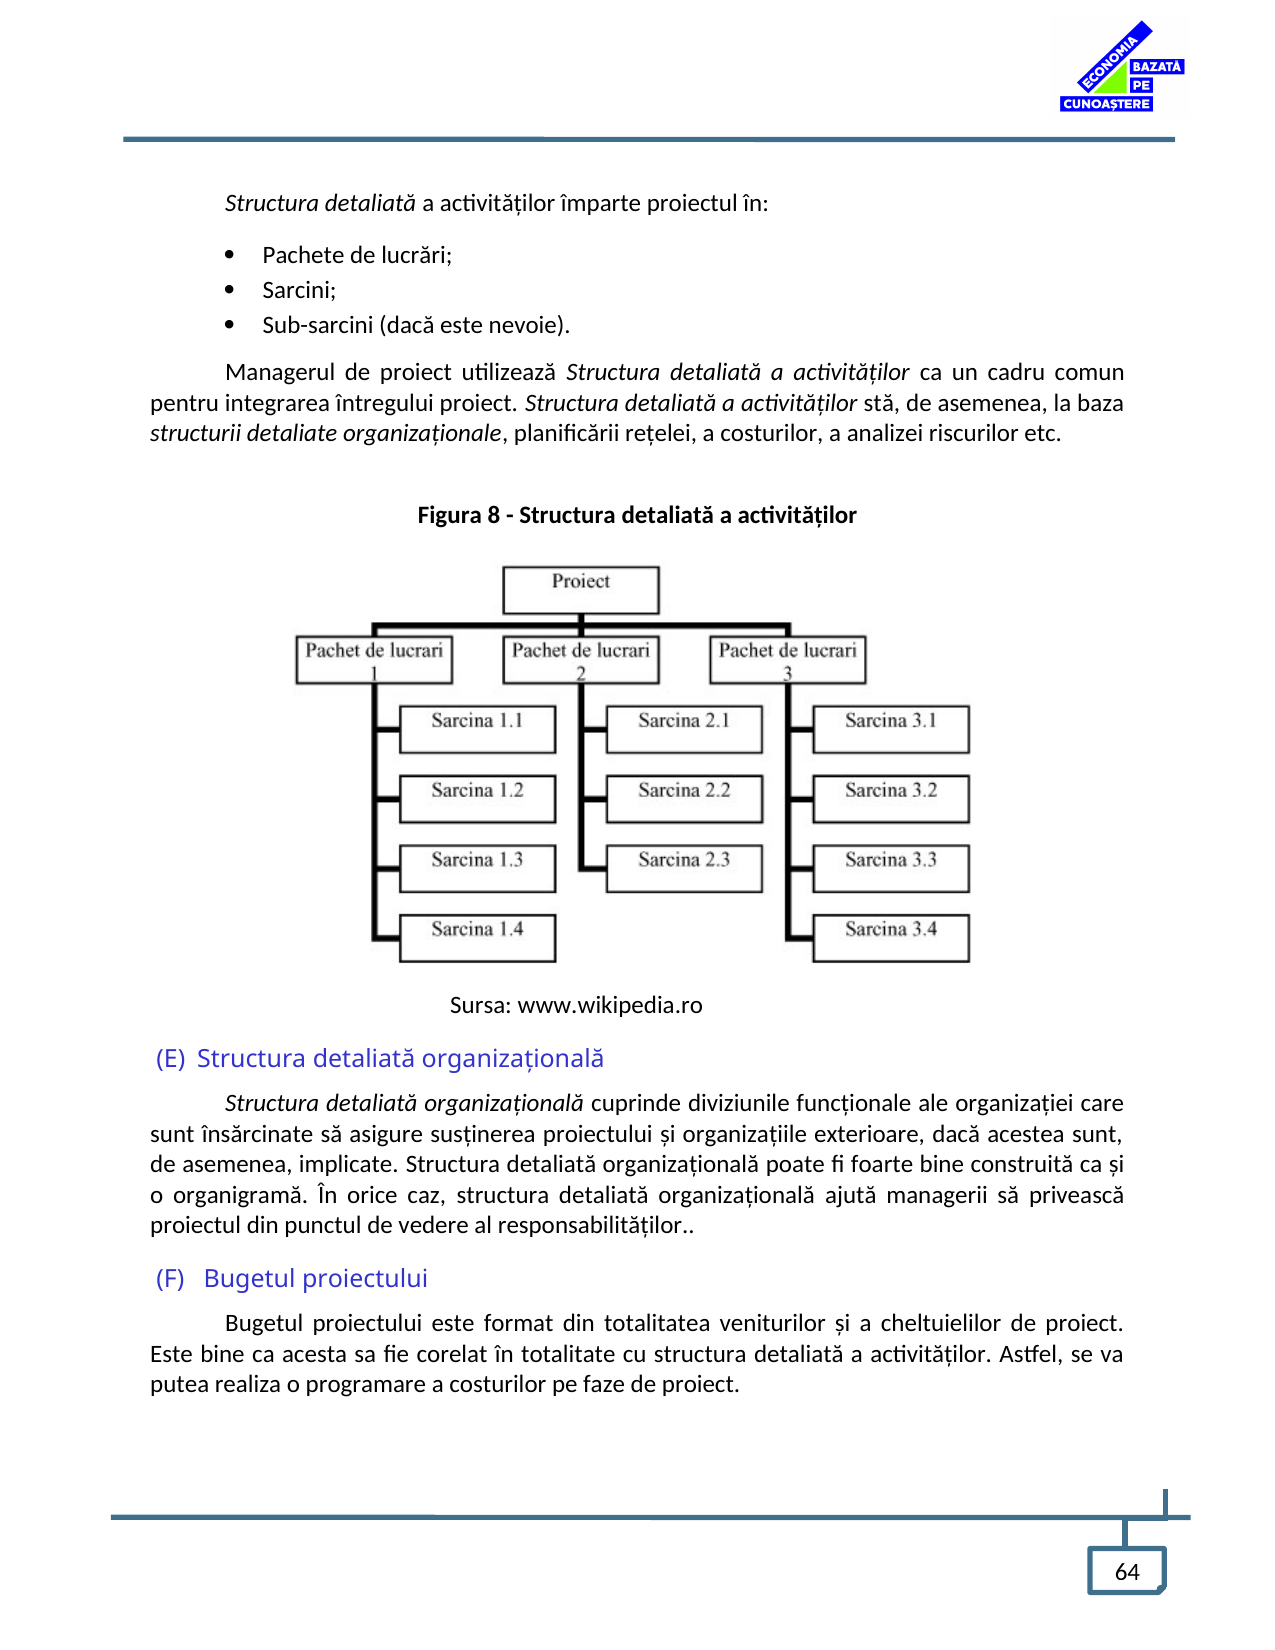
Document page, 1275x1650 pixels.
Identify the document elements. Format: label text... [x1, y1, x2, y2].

text Structura detaliată organizaţională cuprinde diviziunile funcţionale ale organizaţiei care sunt însărcinate să asigure susţinerea proiectului şi organizaţiile exterioare, dacă acestea sunt, de asemenea, implicate. Structura detaliată organizaţională poate fi foarte bine construită ca şi o organigramă. În orice caz, structura detaliată organizaţională ajută managerii să privească proiectul din punctul de vedere al responsabilităţilor.. [150, 1087, 1125, 1240]
text Bugetul proiectului este format din totalitatea veniturilor şi a cheltuielilor de proiect. Este bine ca acesta sa fie corelat în totalitate cu structura detaliată a activităţilor. Astfel, se va putea realiza o programare a costurilor pe faze de proiect. [150, 1307, 1125, 1399]
picture [1050, 15, 1191, 119]
list Sub-sarcini (dacă este nevoie). [225, 309, 1125, 339]
text Sursa: www.wikipedia.ro [150, 989, 1125, 1020]
text Structura detaliată a activităţilor împarte proiectul în: [150, 187, 1125, 218]
subtitle Bugetul proiectului [156, 1261, 1125, 1295]
text Figura 8 - Structura detaliată a activităţilor [150, 499, 1125, 530]
picture [292, 550, 983, 977]
list Pachete de lucrări; [225, 239, 1125, 269]
list Sarcini; [225, 274, 1125, 304]
subtitle Structura detaliată organizaţională [156, 1041, 1125, 1075]
text Managerul de proiect utilizează Structura detaliată a activităţilor ca un cadru comun pentru integrarea întregului proiect. Structura detaliată a activităţilor stă, de asemenea, la baza structurii detaliate organizaţionale, planificării reţelei, a costurilor, a analizei riscurilor etc. [150, 356, 1125, 448]
